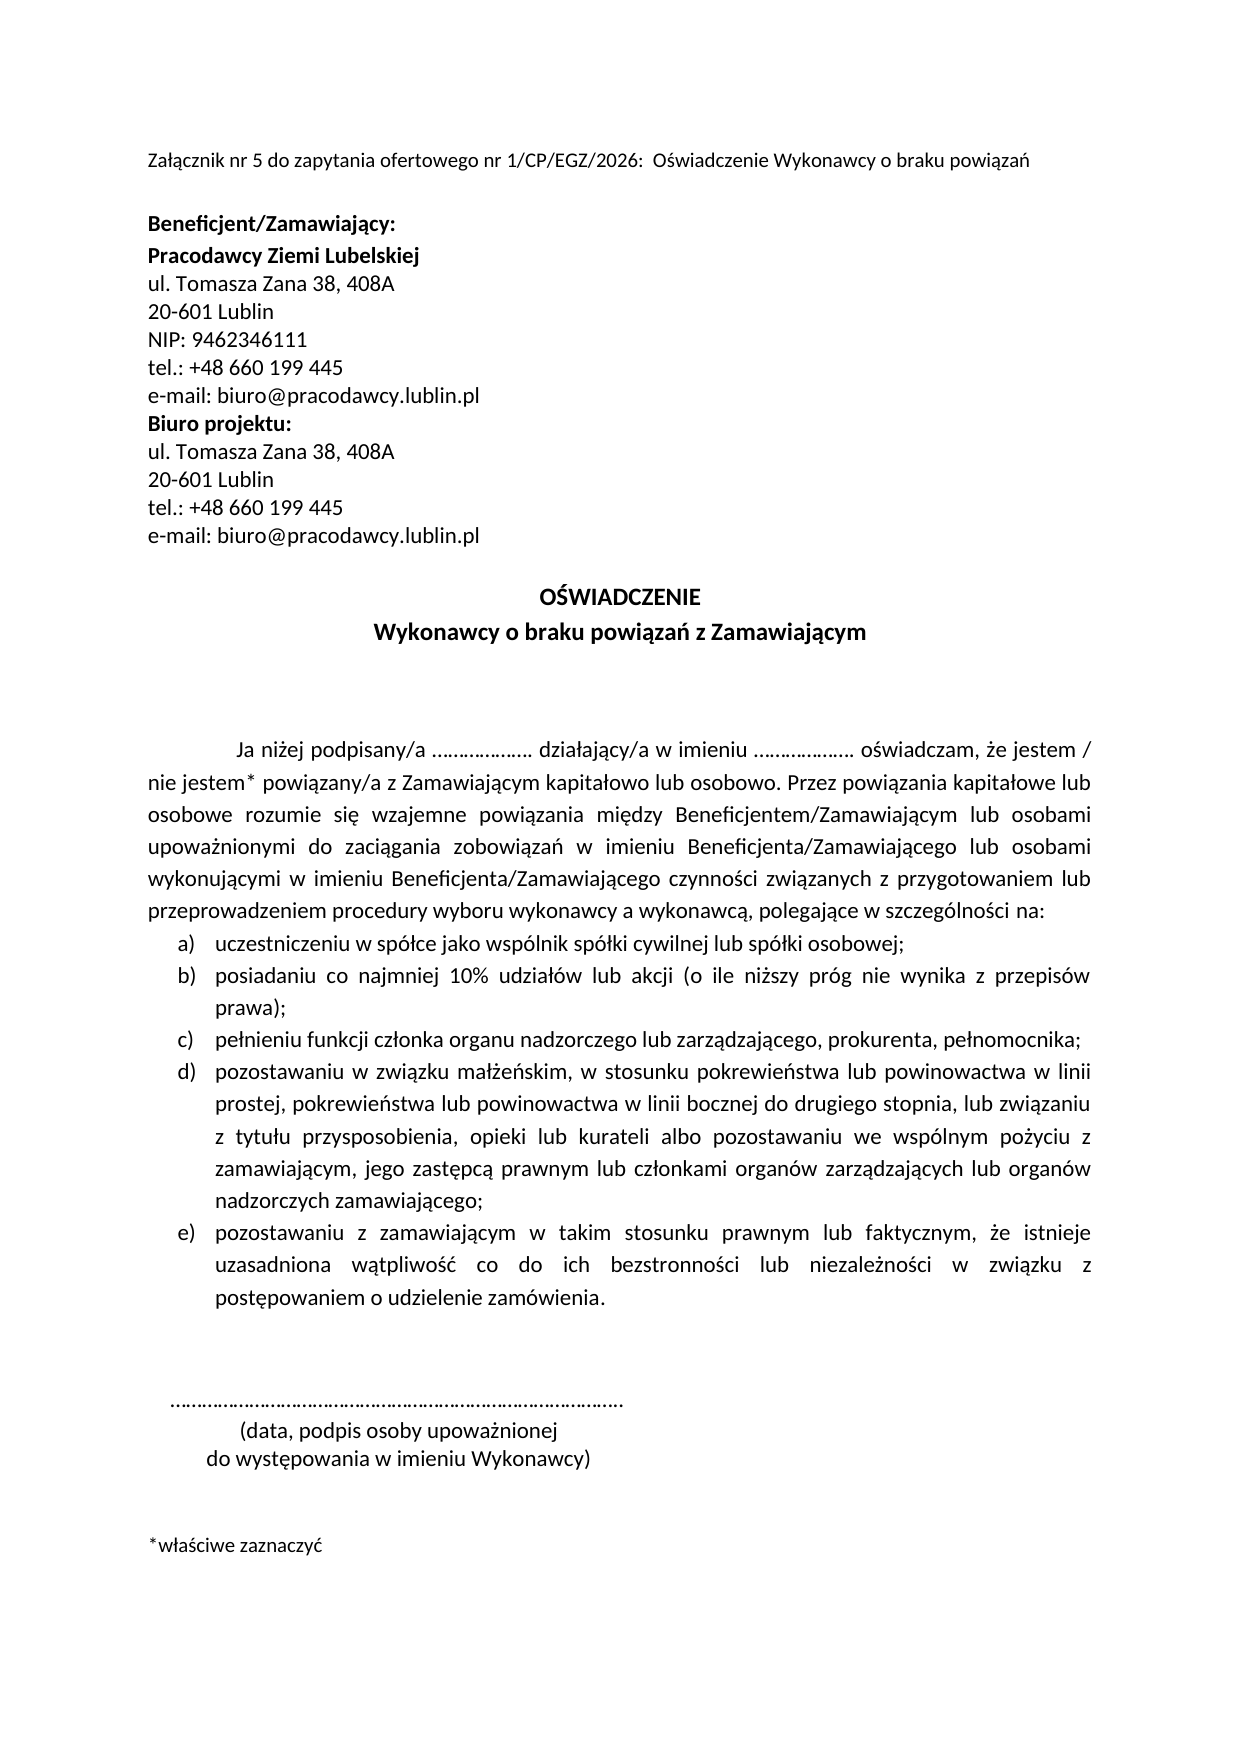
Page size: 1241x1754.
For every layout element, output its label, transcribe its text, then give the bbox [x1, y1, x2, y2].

text ul. Tomasza Zana 38, 408A [148, 269, 1093, 297]
table_cell (data, podpis osoby upoważnionej do występowania w imieniu Wykonawcy) [159, 1416, 639, 1472]
list pełnieniu funkcji członka organu nadzorczego lub zarządzającego, prokurenta, pełnomocnika; [177, 1025, 1093, 1053]
list uczestniczeniu w spółce jako wspólnik spółki cywilnej lub spółki osobowej; [177, 929, 1093, 957]
text tel.: +48 660 199 445 [148, 353, 1093, 381]
text *właściwe zaznaczyć [148, 1533, 1093, 1558]
text NIP: 9462346111 [148, 325, 1093, 353]
text Wykonawcy o braku powiązań z Zamawiającym [148, 617, 1093, 647]
subtitle Załącznik nr 5 do zapytania ofertowego nr 1/CP/EGZ/2026: Oświadczenie Wykonawcy o braku powiązań [148, 148, 1093, 173]
text Biuro projektu: [148, 409, 1093, 437]
text 20-601 Lublin [148, 465, 1093, 493]
text e-mail: biuro@pracodawcy.lublin.pl [148, 381, 1093, 409]
text e-mail: biuro@pracodawcy.lublin.pl [148, 521, 1093, 549]
text Ja niżej podpisany/a ………………. działający/a w imieniu ………………. oświadczam, że jestem / nie jestem* powiązany/a z Zamawiającym kapitałowo lub osobowo. Przez powiązania kapitałowe lub osobowe rozumie się wzajemne powiązania między Beneficjentem/Zamawiającym lub osobami upoważnionymi do zaciągania zobowiązań w imieniu Beneficjenta/Zamawiającego lub osobami wykonującymi w imieniu Beneficjenta/Zamawiającego czynności związanych z przygotowaniem lub przeprowadzeniem procedury wyboru wykonawcy a wykonawcą, polegające w szczególności na: [148, 736, 1093, 924]
table_header ………………………………………………………………………….. [159, 1385, 639, 1416]
subtitle Beneficjent/Zamawiający: [148, 209, 1093, 237]
text tel.: +48 660 199 445 [148, 493, 1093, 521]
list posiadaniu co najmniej 10% udziałów lub akcji (o ile niższy próg nie wynika z przepisów prawa); [177, 961, 1093, 1021]
list pozostawaniu z zamawiającym w takim stosunku prawnym lub faktycznym, że istnieje uzasadniona wątpliwość co do ich bezstronności lub niezależności w związku z postępowaniem o udzielenie zamówienia. [177, 1218, 1093, 1311]
text 20-601 Lublin [148, 297, 1093, 325]
text Pracodawcy Ziemi Lubelskiej [148, 241, 1093, 269]
list pozostawaniu w związku małżeńskim, w stosunku pokrewieństwa lub powinowactwa w linii prostej, pokrewieństwa lub powinowactwa w linii bocznej do drugiego stopnia, lub związaniu z tytułu przysposobienia, opieki lub kurateli albo pozostawaniu we wspólnym pożyciu z zamawiającym, jego zastępcą prawnym lub członkami organów zarządzających lub organów nadzorczych zamawiającego; [177, 1057, 1093, 1214]
text OŚWIADCZENIE [148, 582, 1093, 612]
text ul. Tomasza Zana 38, 408A [148, 437, 1093, 465]
